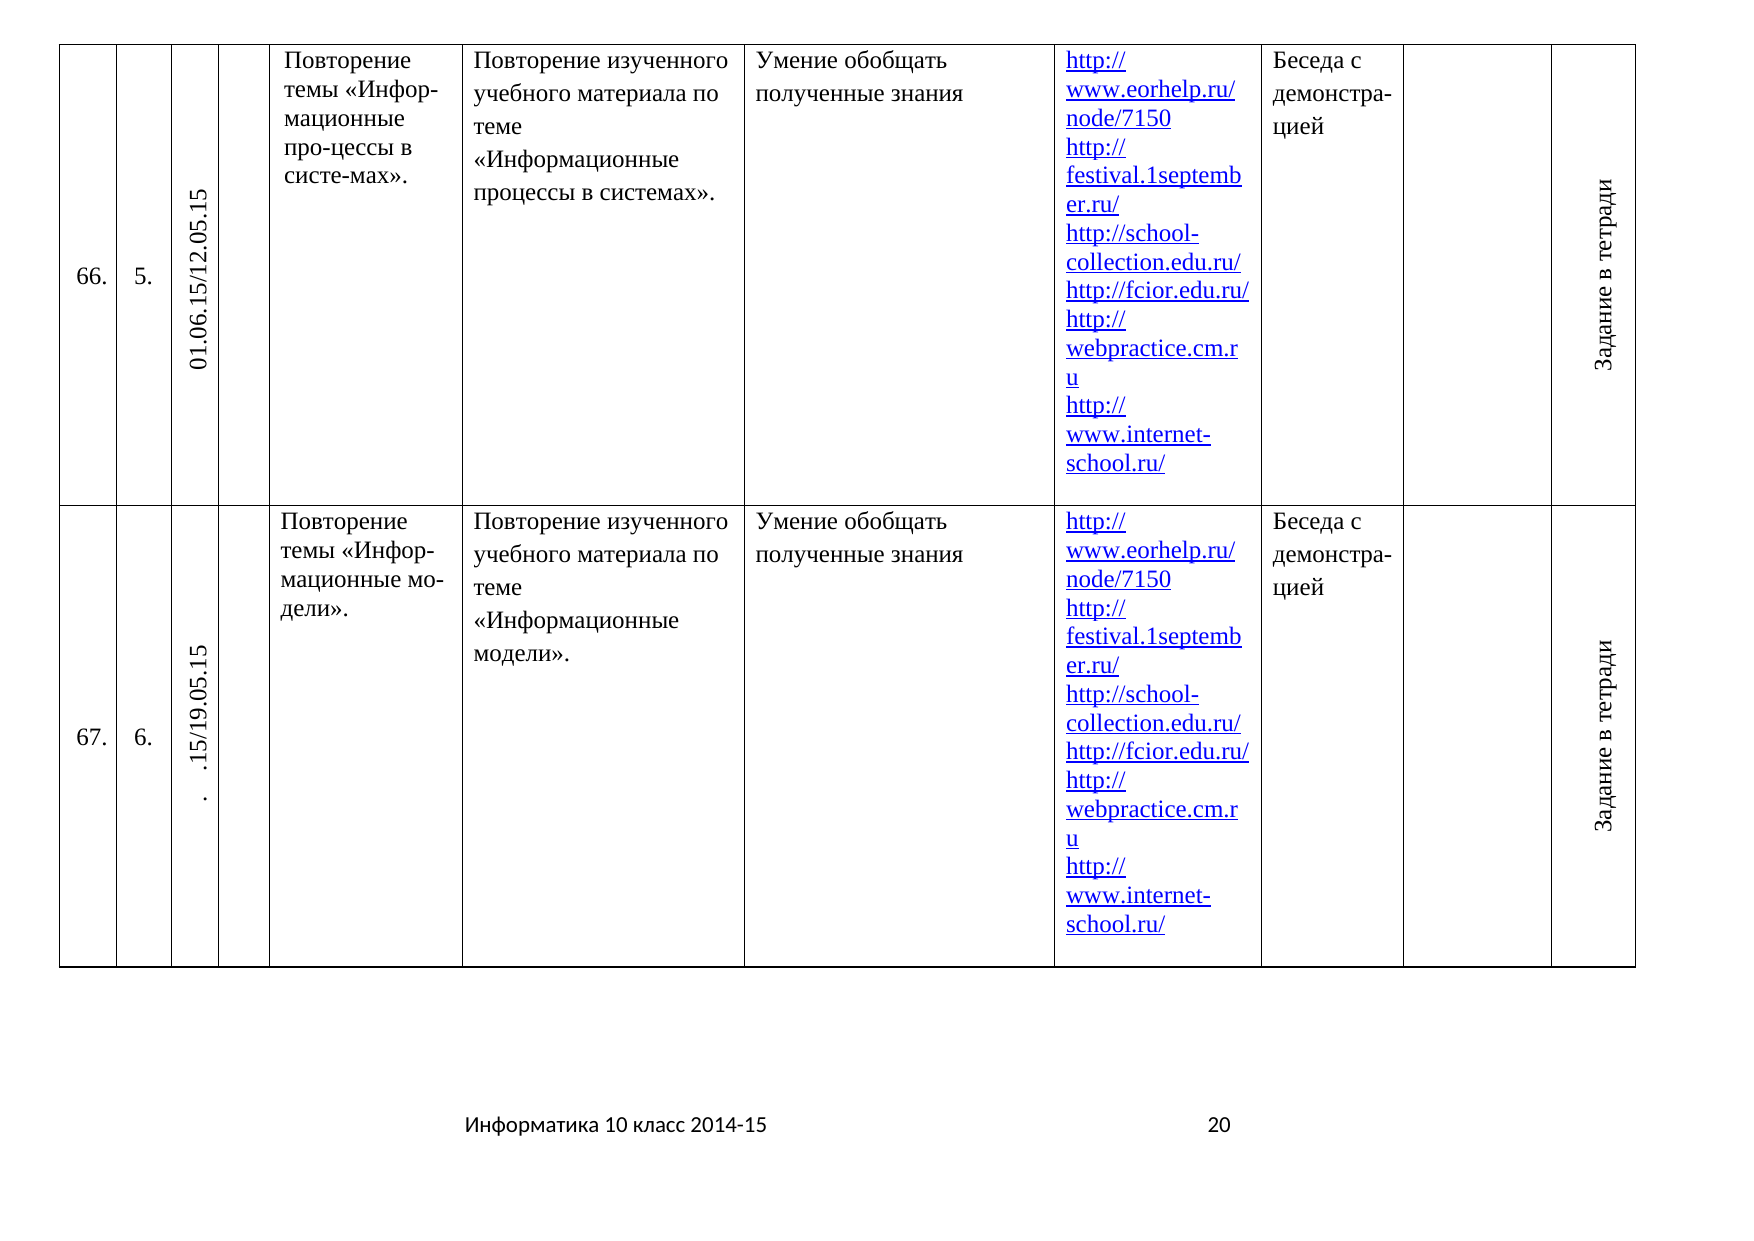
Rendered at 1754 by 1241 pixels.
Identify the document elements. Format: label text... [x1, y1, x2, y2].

table_cell Повторение темы «Инфор-мационные про-цессы в систе-мах». [270, 45, 462, 505]
table_cell [1404, 506, 1551, 966]
table_cell [60, 45, 116, 505]
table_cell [745, 506, 1054, 966]
table_cell __.__.15/19.05.15 [172, 506, 218, 966]
table_cell 01.06.15/12.05.15 [172, 45, 218, 505]
table_cell [219, 506, 269, 966]
table_cell Повторение темы «Инфор-мационные мо-дели». [270, 506, 462, 966]
table_cell [117, 506, 171, 966]
table_cell [60, 506, 116, 966]
table_cell Задание в тетради [1552, 506, 1635, 966]
table_cell [219, 45, 269, 505]
table_cell Умение обобщать полученные знания [745, 45, 1054, 505]
table_cell Повторение изученного учебного материала по теме «Информационные процессы в системах». [463, 45, 744, 505]
table_cell [117, 45, 171, 505]
table_cell Повторение изученного учебного материала по теме «Информационные модели». [463, 506, 744, 966]
table_cell Беседа с демонстра-цией [1262, 45, 1403, 505]
table_cell Задание в тетради [1552, 45, 1635, 505]
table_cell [1055, 506, 1261, 966]
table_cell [1262, 506, 1403, 966]
table_cell [1404, 45, 1551, 505]
